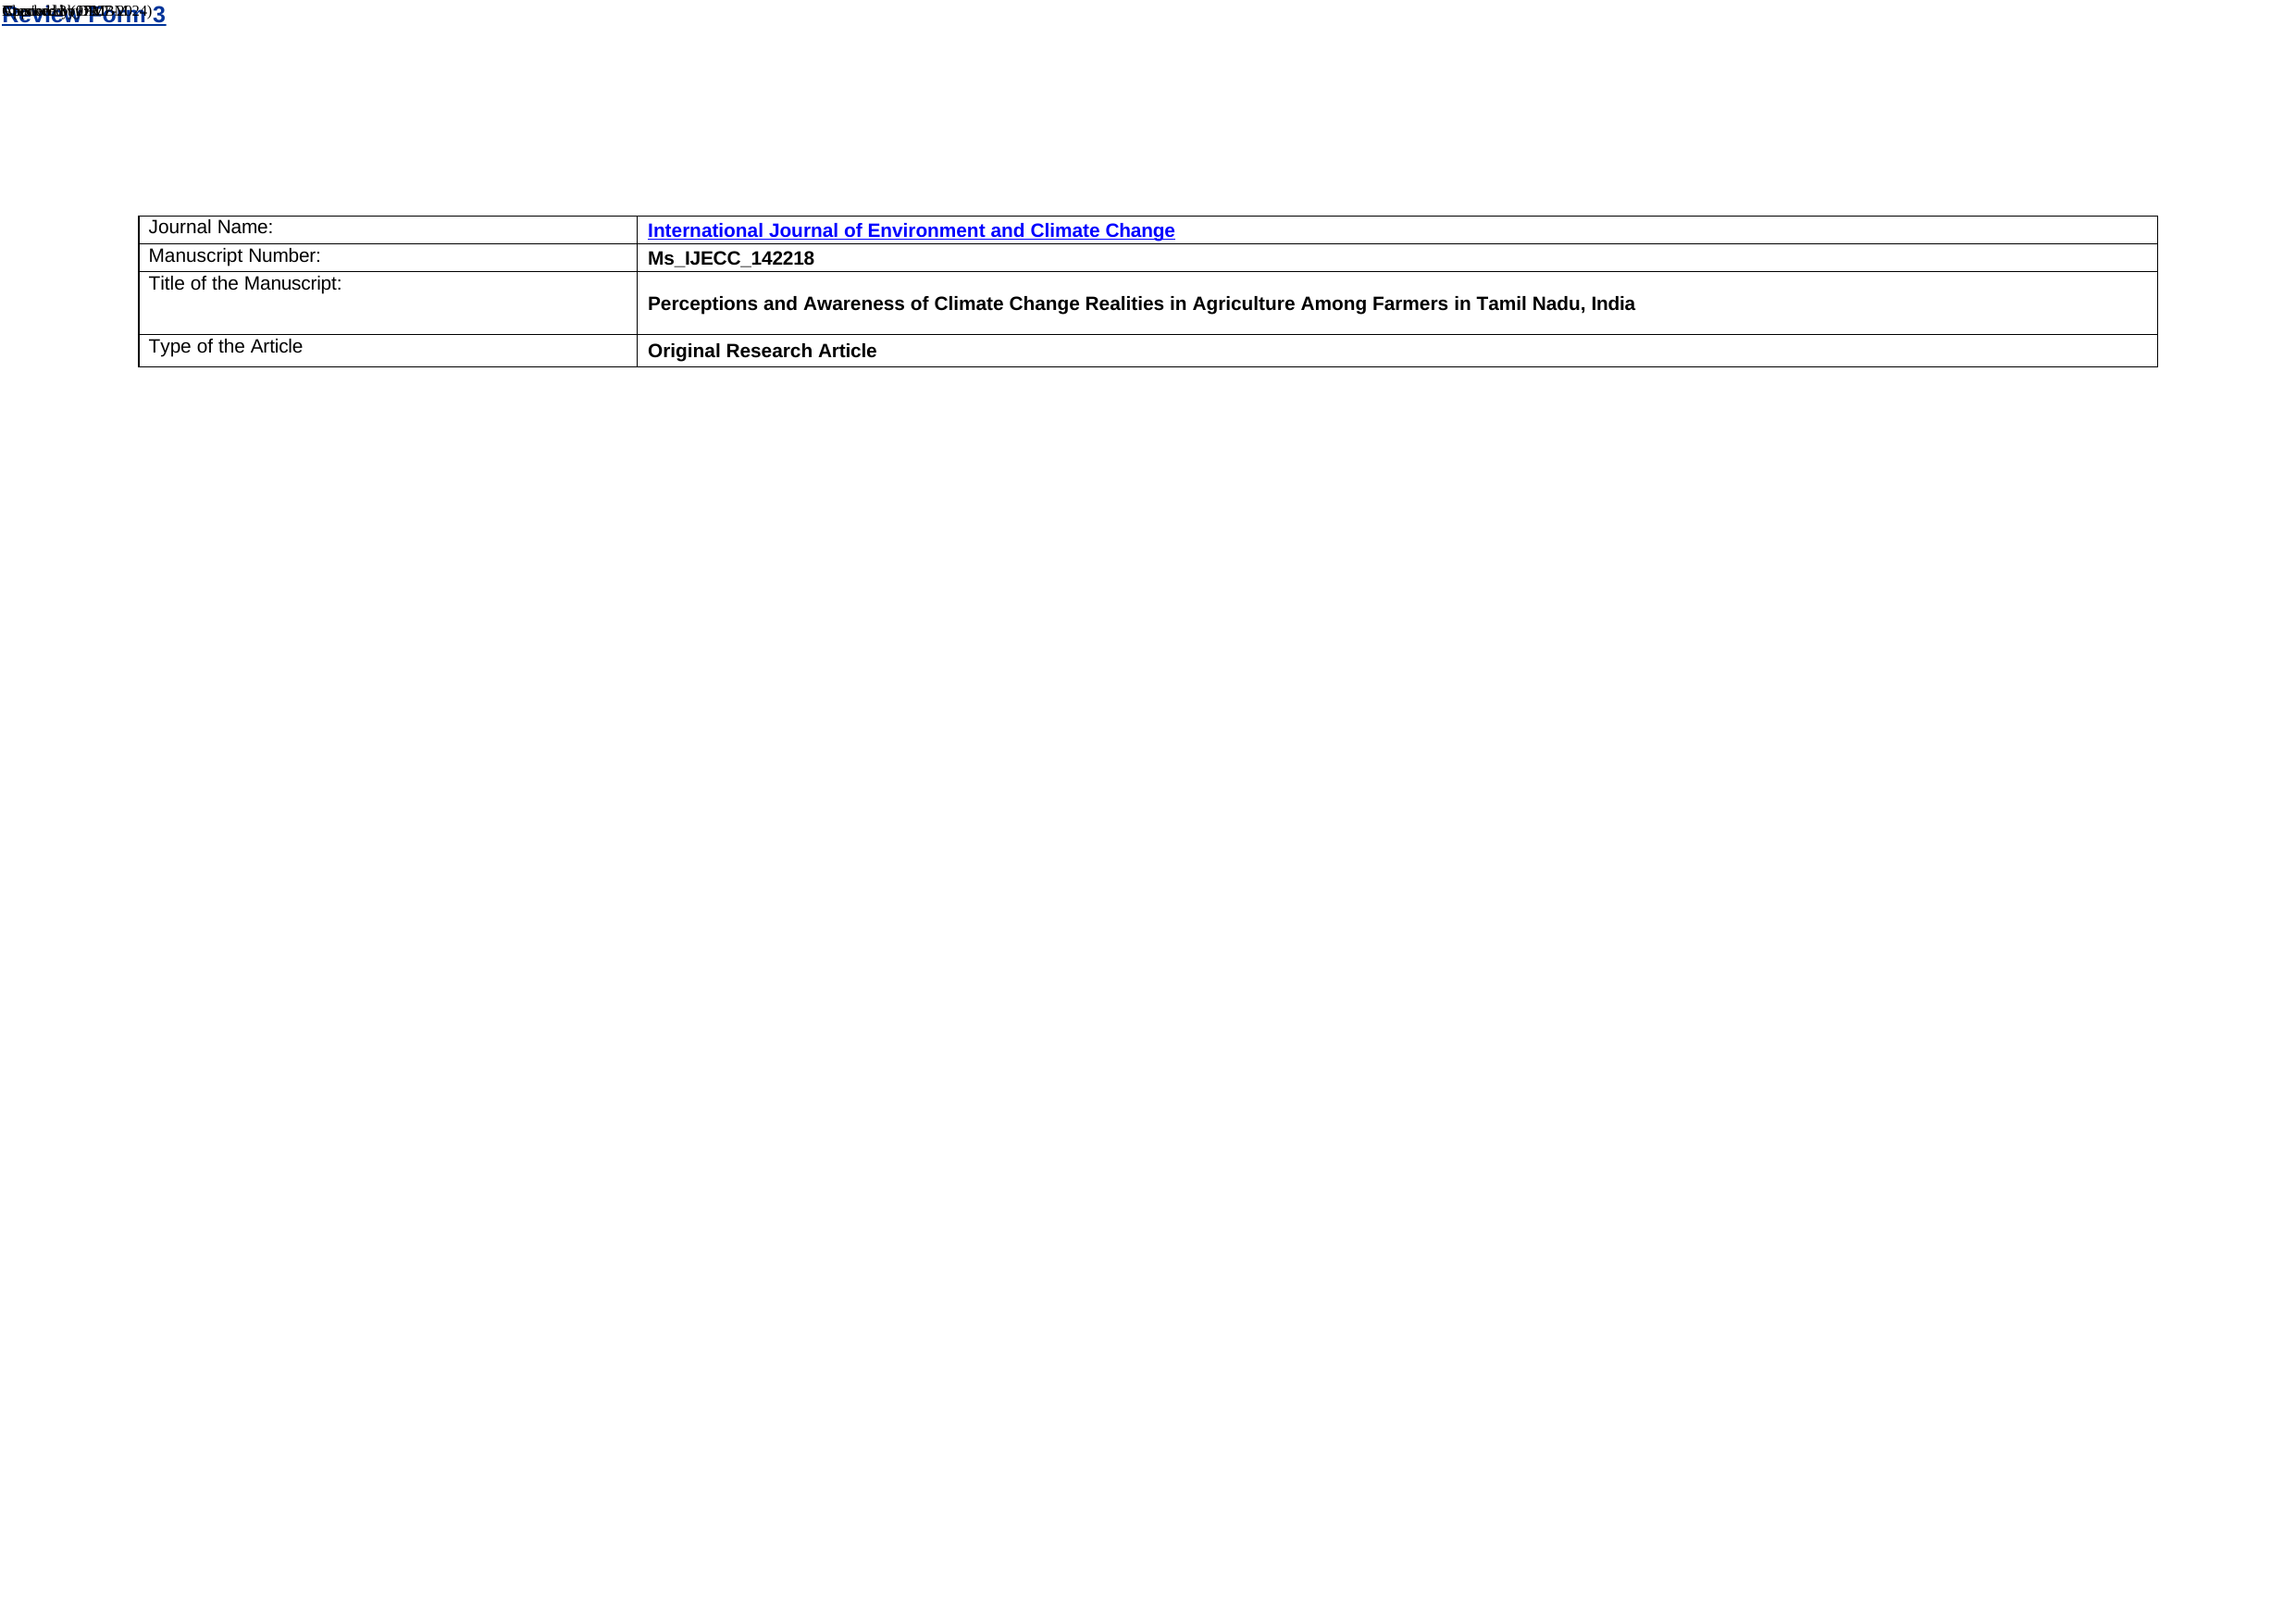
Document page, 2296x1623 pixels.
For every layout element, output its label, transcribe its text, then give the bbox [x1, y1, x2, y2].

table_header International Journal of Environment and Climate Change [638, 217, 2157, 243]
table_cell Manuscript Number: [140, 244, 637, 271]
table_cell Original Research Article [638, 335, 2157, 366]
table_header Journal Name: [140, 217, 637, 243]
table_cell Title of the Manuscript: [140, 272, 637, 334]
table_cell Type of the Article [140, 335, 637, 366]
table_cell Ms_IJECC_142218 [638, 244, 2157, 271]
table_cell Perceptions and Awareness of Climate Change Realities in Agriculture Among Farmers in Tamil Nadu, India [638, 272, 2157, 334]
